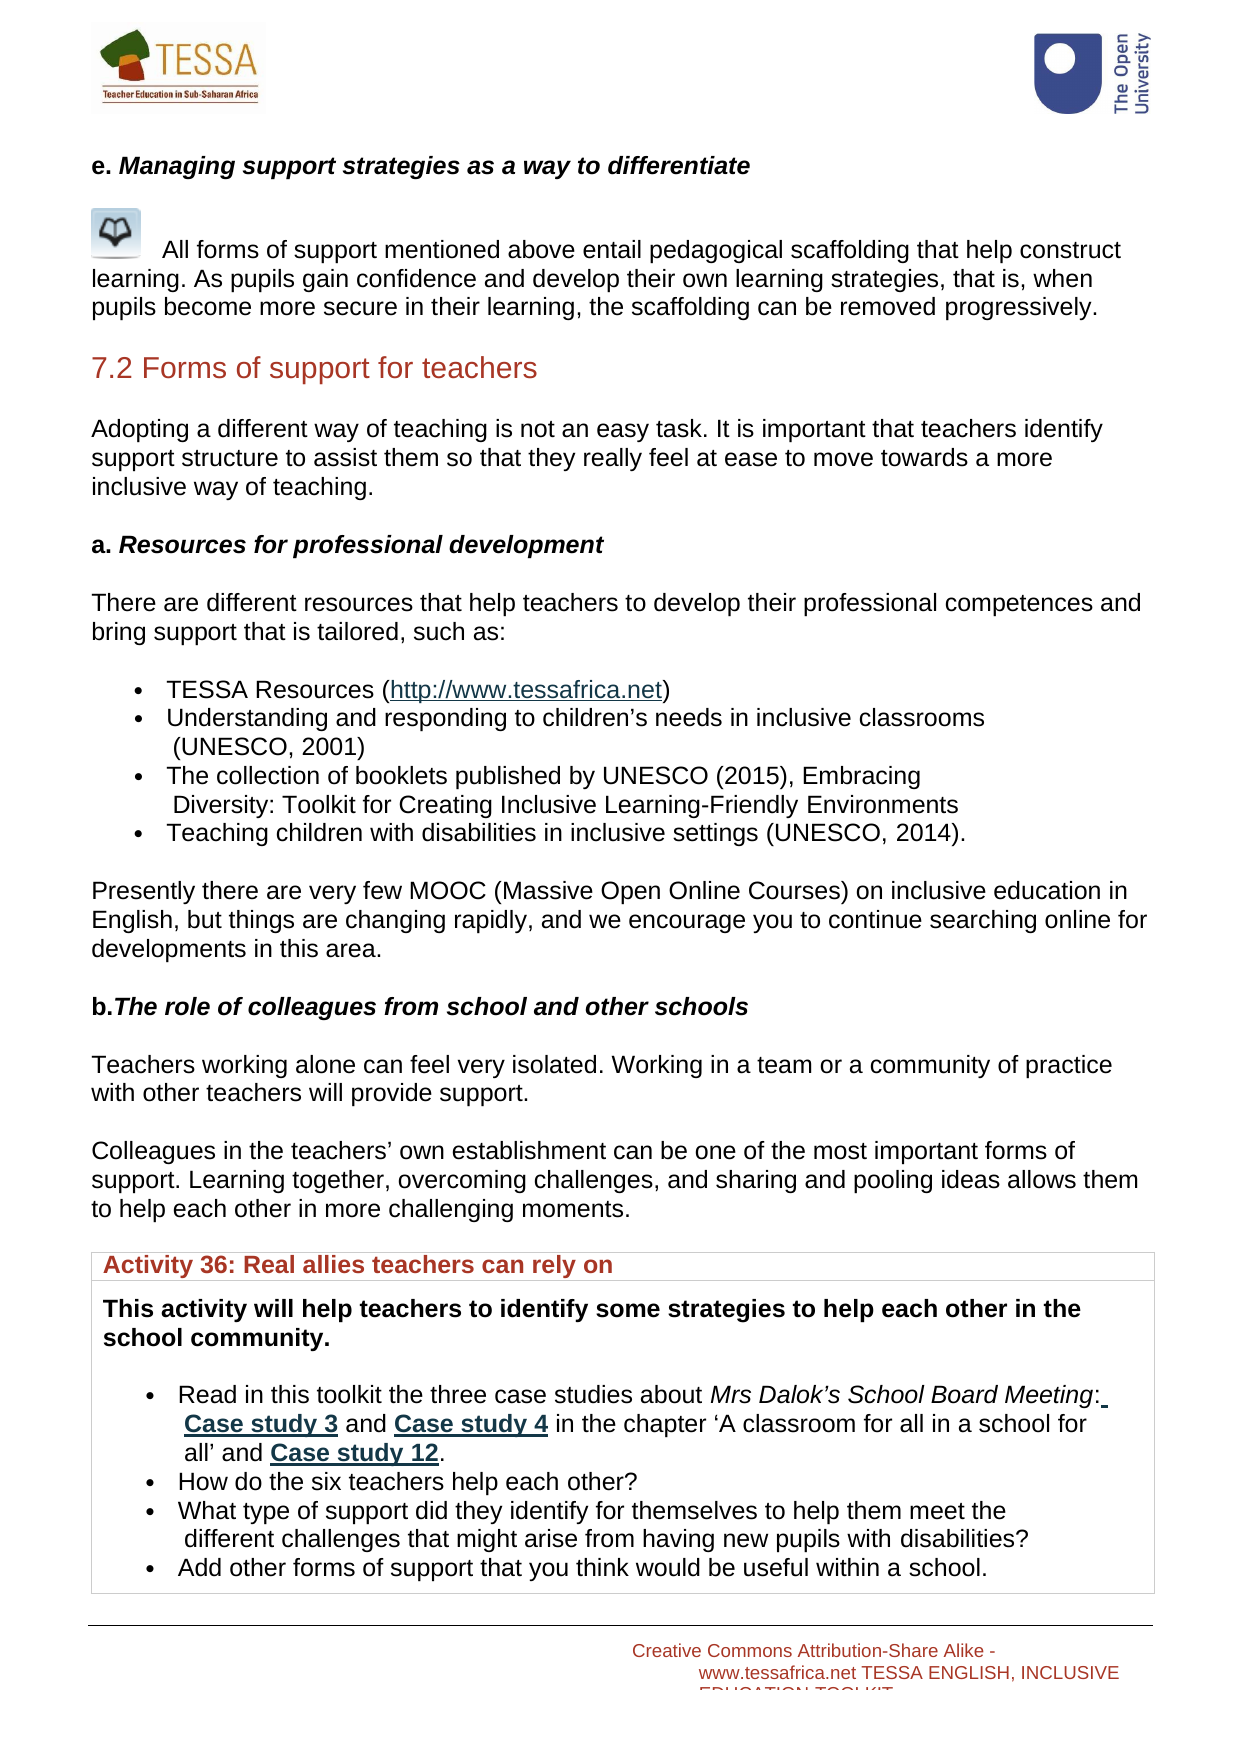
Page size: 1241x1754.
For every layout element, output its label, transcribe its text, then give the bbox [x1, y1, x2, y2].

text Colleagues in the teachers’ own establishment can be one of the most important forms of support. Learning together, overcoming challenges, and sharing and pooling ideas allows them to help each other in more challenging moments. [91, 1136, 1142, 1222]
text Presently there are very few MOOC (Massive Open Online Courses) on inclusive education in English, but things are changing rapidly, and we encourage you to continue searching online for developments in this area. [91, 876, 1150, 962]
text All forms of support mentioned above entail pedagogical scaffolding that help construct learning. As pupils gain confidence and develop their own learning strategies, that is, when pupils become more secure in their learning, the scaffolding can be removed progressively. [91, 208, 1124, 321]
text There are different resources that help teachers to develop their professional competences and bring support that is tailored, such as: [91, 588, 1145, 645]
list Understanding and responding to children’s needs in inclusive classrooms (UNESCO, 2001) [135, 703, 986, 761]
list The collection of booklets published by UNESCO (2015), Embracing Diversity: Toolkit for Creating Inclusive Learning-Friendly Environments [135, 761, 1032, 818]
table_header Activity 36: Real allies teachers can rely on [92, 1253, 1154, 1280]
text Adopting a different way of teaching is not an easy task. It is important that teachers identify support structure to assist them so that they really feel at ease to move towards a more inclusive way of teaching. [91, 414, 1106, 501]
table_cell This activity will help teachers to identify some strategies to help each other in the school community. Read in this toolkit the three case studies about Mrs Dalok’s School Board Meeting: Case study 3 and Case study 4 in the chapter ‘A classroom for all in a school for all’ and Case study 12. How do the six teachers help each other? What type of support did they identify for themselves to help them meet the different challenges that might arise from having new pupils with disabilities? Add other forms of support that you think would be useful within a school. [92, 1281, 1154, 1593]
subtitle Forms of support for teachers [91, 350, 1182, 385]
text Teachers working alone can feel very isolated. Working in a team or a community of practice with other teachers will provide support. [91, 1050, 1115, 1107]
picture [1034, 33, 1151, 114]
subtitle e. Managing support strategies as a way to differentiate [91, 151, 1182, 179]
picture [91, 22, 267, 114]
list Teaching children with disabilities in inclusive settings (UNESCO, 2014). [134, 818, 1182, 847]
picture [91, 208, 141, 259]
subtitle b.The role of colleagues from school and other schools [91, 992, 1182, 1020]
subtitle a. Resources for professional development [91, 530, 1182, 558]
list TESSA Resources (http://www.tessafrica.net) [134, 674, 1182, 703]
